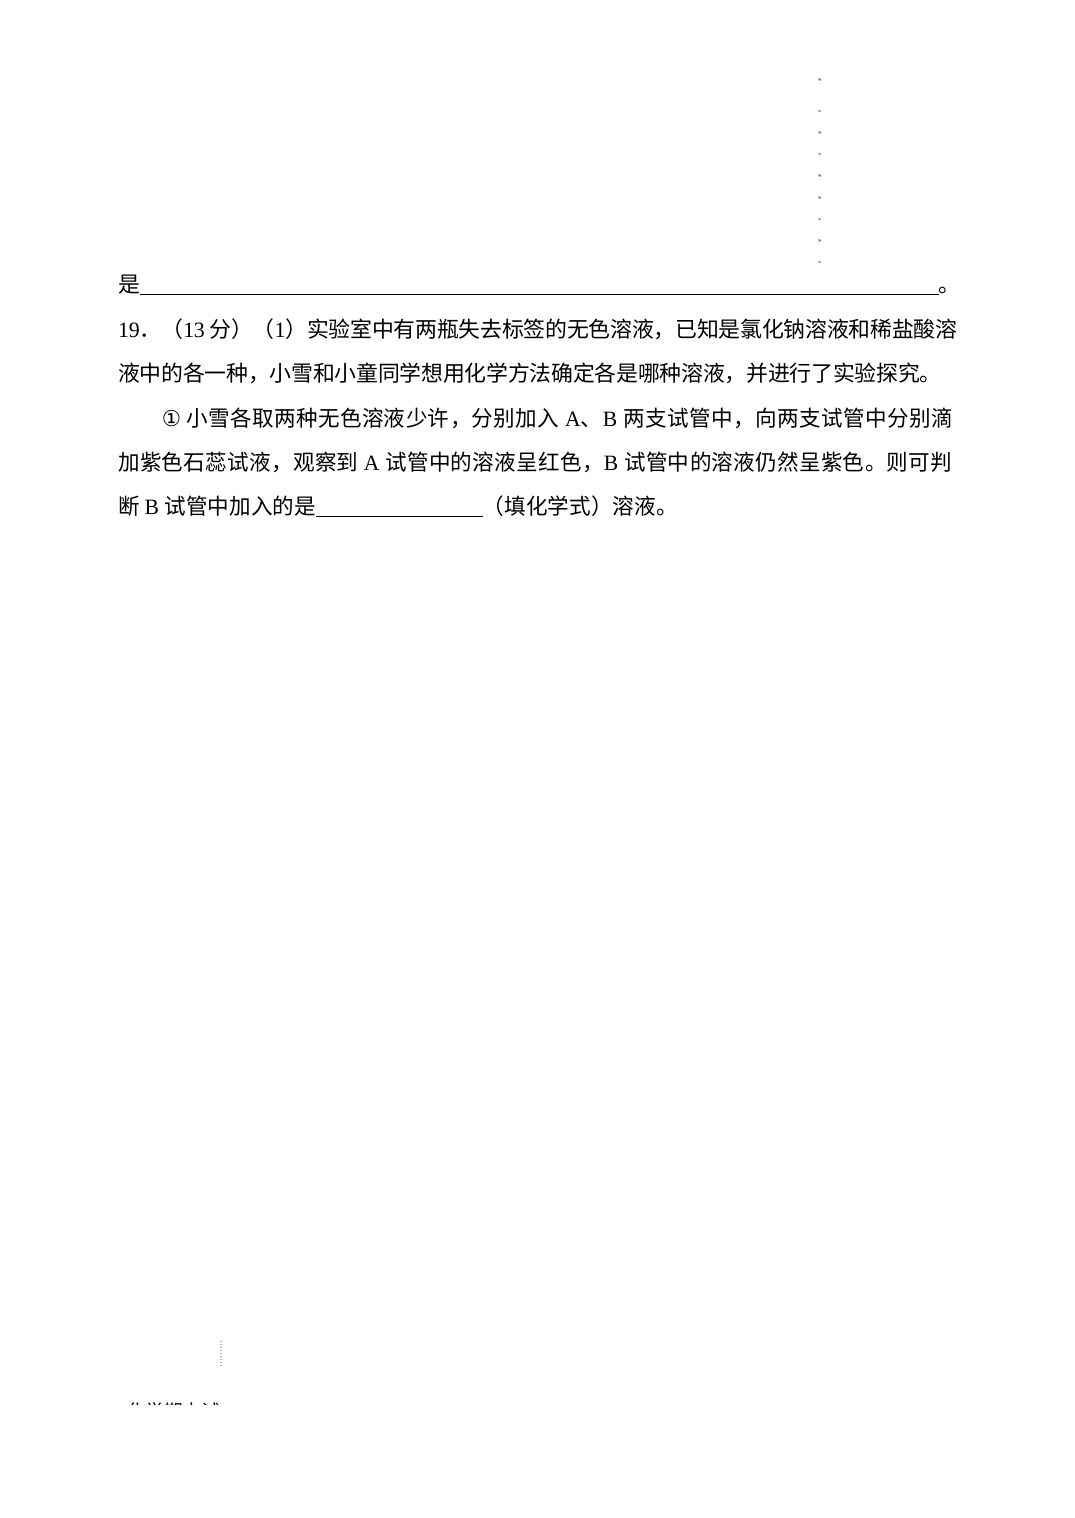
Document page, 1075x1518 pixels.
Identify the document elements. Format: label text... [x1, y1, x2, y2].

text ①小雪各取两种无色溶液少许，分别加入 A、B 两支试管中，向两支试管中分别滴加紫色石蕊试液，观察到 A 试管中的溶液呈红色，B 试管中的溶液仍然呈紫色。则可判断 B 试管中加入的是 （填化学式）溶液。 [118, 401, 952, 521]
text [118, 267, 960, 387]
